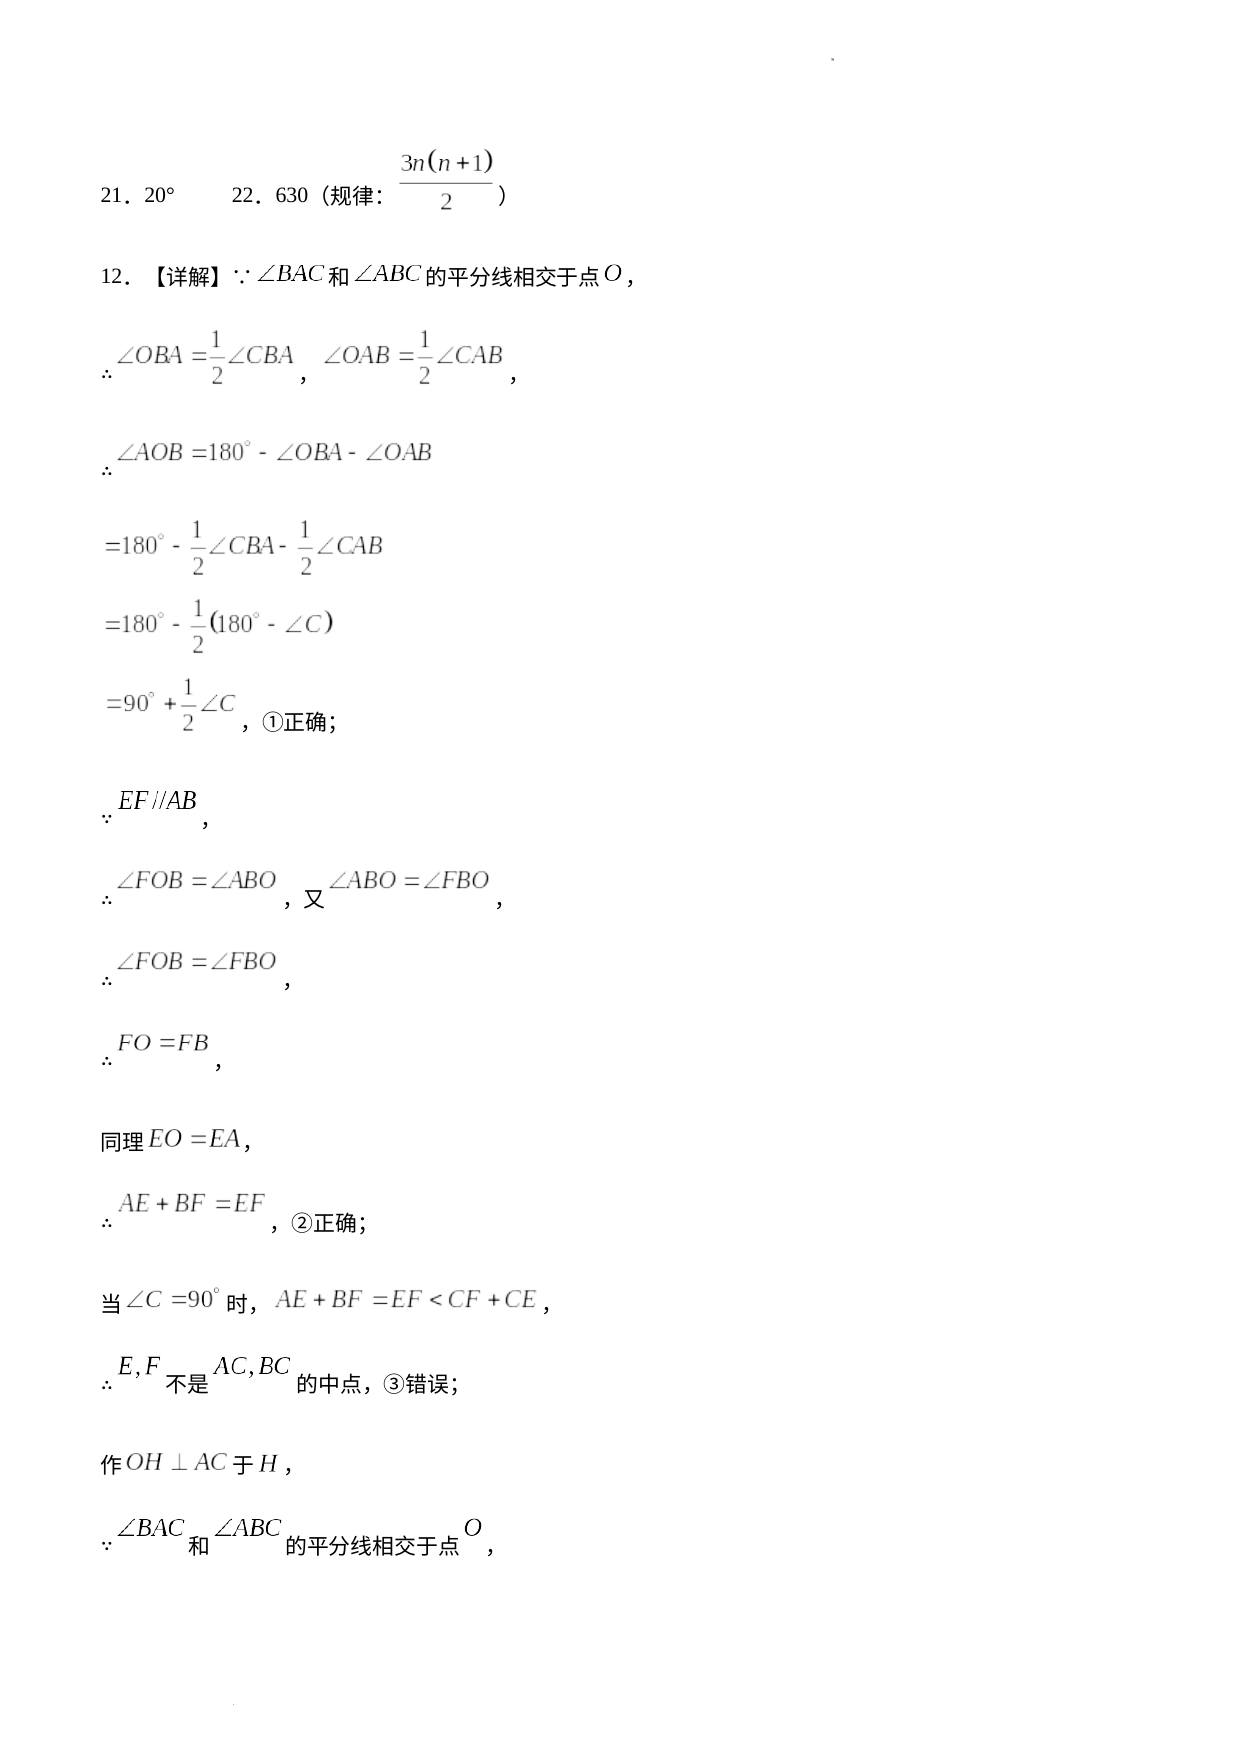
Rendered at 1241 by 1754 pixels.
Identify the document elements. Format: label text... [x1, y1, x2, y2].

text ∵和的平分线相交于点， [100, 1512, 1140, 1577]
text ∴ [100, 437, 1140, 502]
text 21．20° 22．630（规律：） [100, 146, 1140, 243]
text 12．【详解】∵和的平分线相交于点， [100, 243, 1140, 308]
text ∵， [100, 785, 1140, 850]
text ，①正确； [100, 672, 1140, 769]
text ∴不是的中点，③错误； [100, 1351, 1140, 1416]
text ∴，又， [100, 866, 1140, 931]
text ∴， [100, 1027, 1140, 1092]
text 作于， [100, 1432, 1140, 1497]
text ∴，②正确； [100, 1189, 1140, 1254]
text 当时，， [100, 1270, 1140, 1335]
text ∴，， [100, 324, 1140, 422]
text 同理， [100, 1108, 1140, 1173]
text ∴， [100, 947, 1140, 1012]
